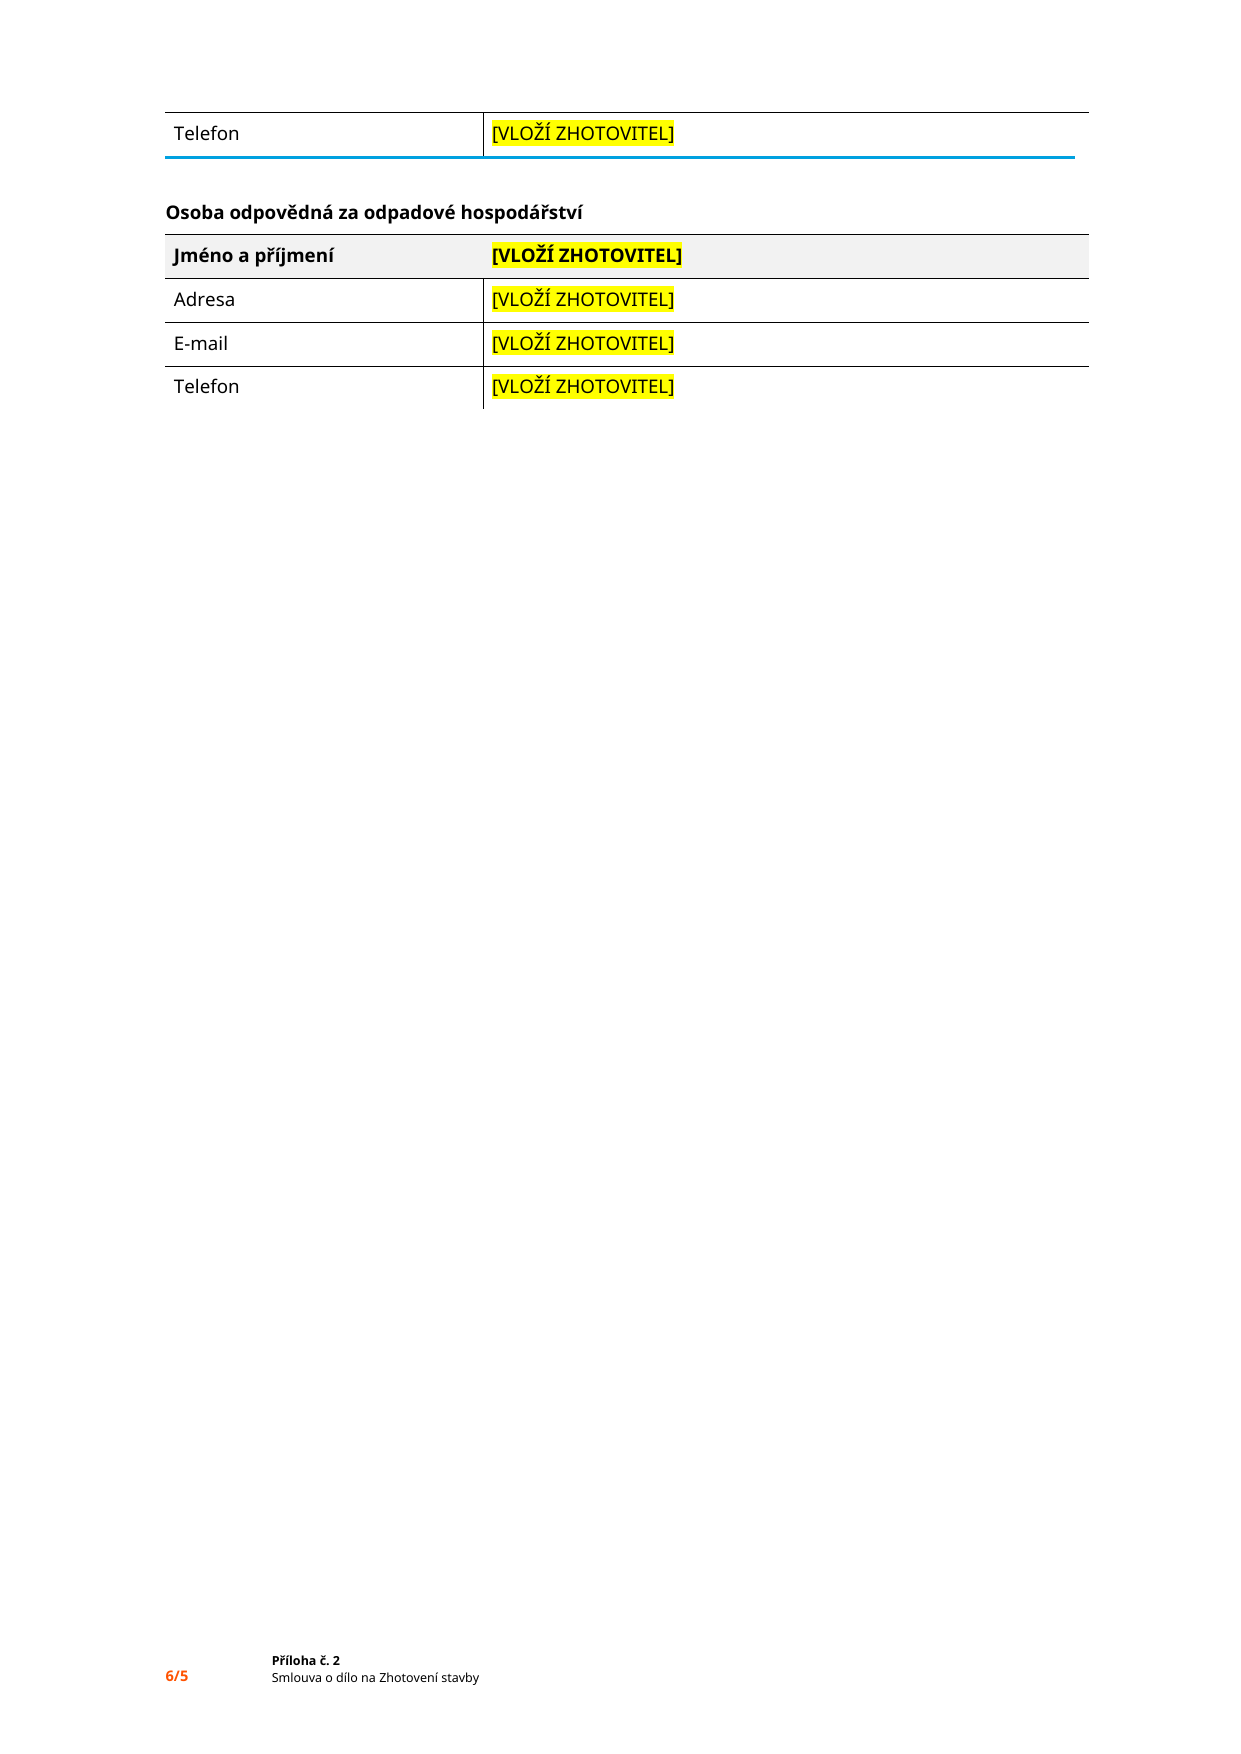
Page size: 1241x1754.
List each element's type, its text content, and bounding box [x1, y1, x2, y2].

text Osoba odpovědná za odpadové hospodářství [165, 190, 1075, 225]
table_cell [VLOŽÍ ZHOTOVITEL] [484, 279, 1089, 322]
table_cell [VLOŽÍ ZHOTOVITEL] [484, 367, 1089, 409]
table_cell [VLOŽÍ ZHOTOVITEL] [484, 113, 1089, 156]
table_cell [VLOŽÍ ZHOTOVITEL] [484, 323, 1089, 366]
table_cell Telefon [165, 367, 483, 409]
table_cell Telefon [165, 113, 483, 156]
table_header [VLOŽÍ ZHOTOVITEL] [484, 235, 1089, 278]
table_header Jméno a příjmení [165, 235, 484, 278]
table_cell Adresa [165, 279, 483, 322]
table_cell E-mail [165, 323, 483, 366]
